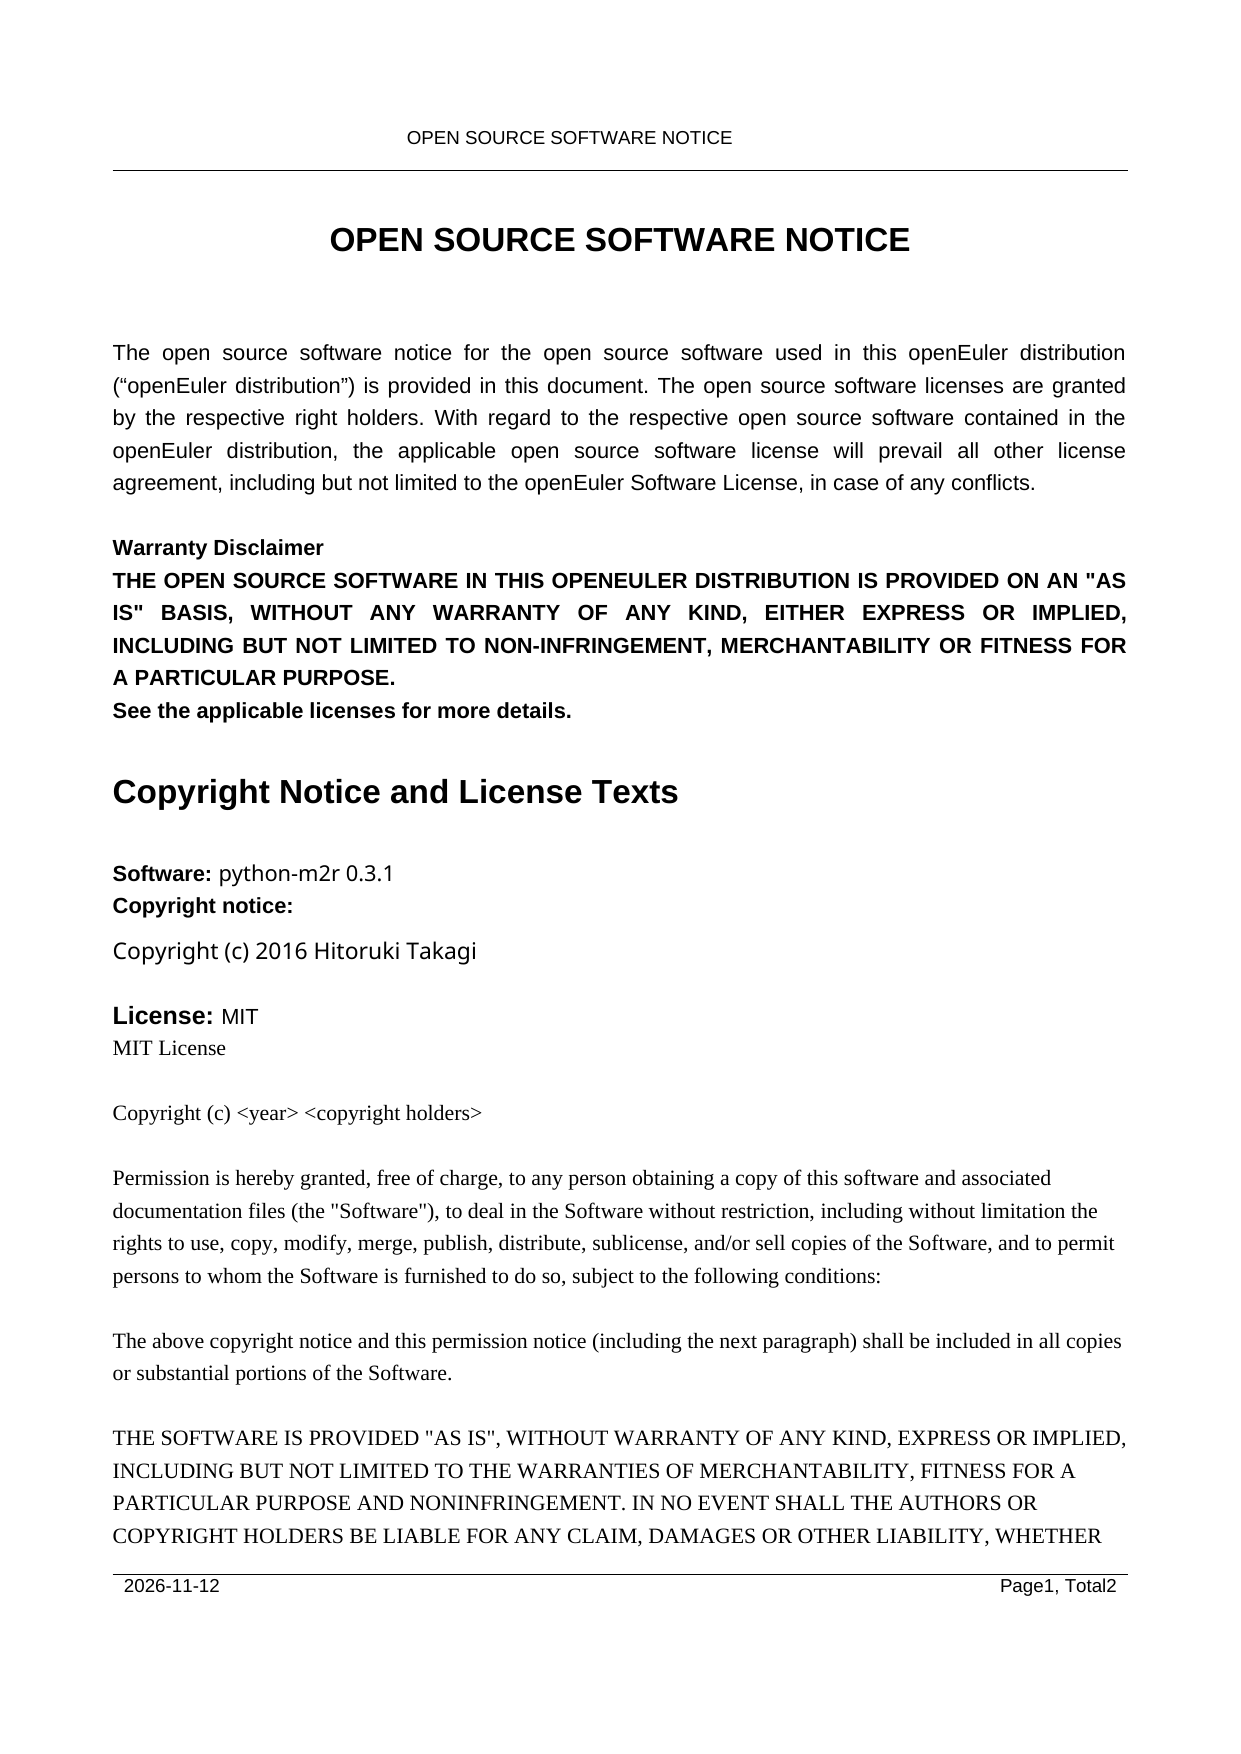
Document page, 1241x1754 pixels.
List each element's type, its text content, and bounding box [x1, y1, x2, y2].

text License: MIT [112, 999, 1128, 1031]
title Software: python-m2r 0.3.1 [112, 856, 1128, 889]
text The open source software notice for the open source software used in this openEuler distribution (“openEuler distribution”) is provided in this document. The open source software licenses are granted by the respective right holders. With regard to the respective open source software contained in the openEuler distribution, the applicable open source software license will prevail all other license agreement, including but not limited to the openEuler Software License, in case of any conflicts. [112, 336, 1128, 499]
text Copyright Notice and License Texts [112, 759, 1128, 824]
text THE OPEN SOURCE SOFTWARE IN THIS OPENEULER DISTRIBUTION IS PROVIDED ON AN "AS IS" BASIS, WITHOUT ANY WARRANTY OF ANY KIND, EITHER EXPRESS OR IMPLIED, INCLUDING BUT NOT LIMITED TO NON-INFRINGEMENT, MERCHANTABILITY OR FITNESS FOR A PARTICULAR PURPOSE. See the applicable licenses for more details. [112, 564, 1128, 726]
text OPEN SOURCE SOFTWARE NOTICE [112, 206, 1128, 271]
text Warranty Disclaimer [112, 531, 1128, 564]
text Copyright notice: [112, 889, 1128, 921]
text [112, 1031, 1128, 1551]
text Copyright (c) 2016 Hitoruki Takagi [112, 934, 1128, 999]
